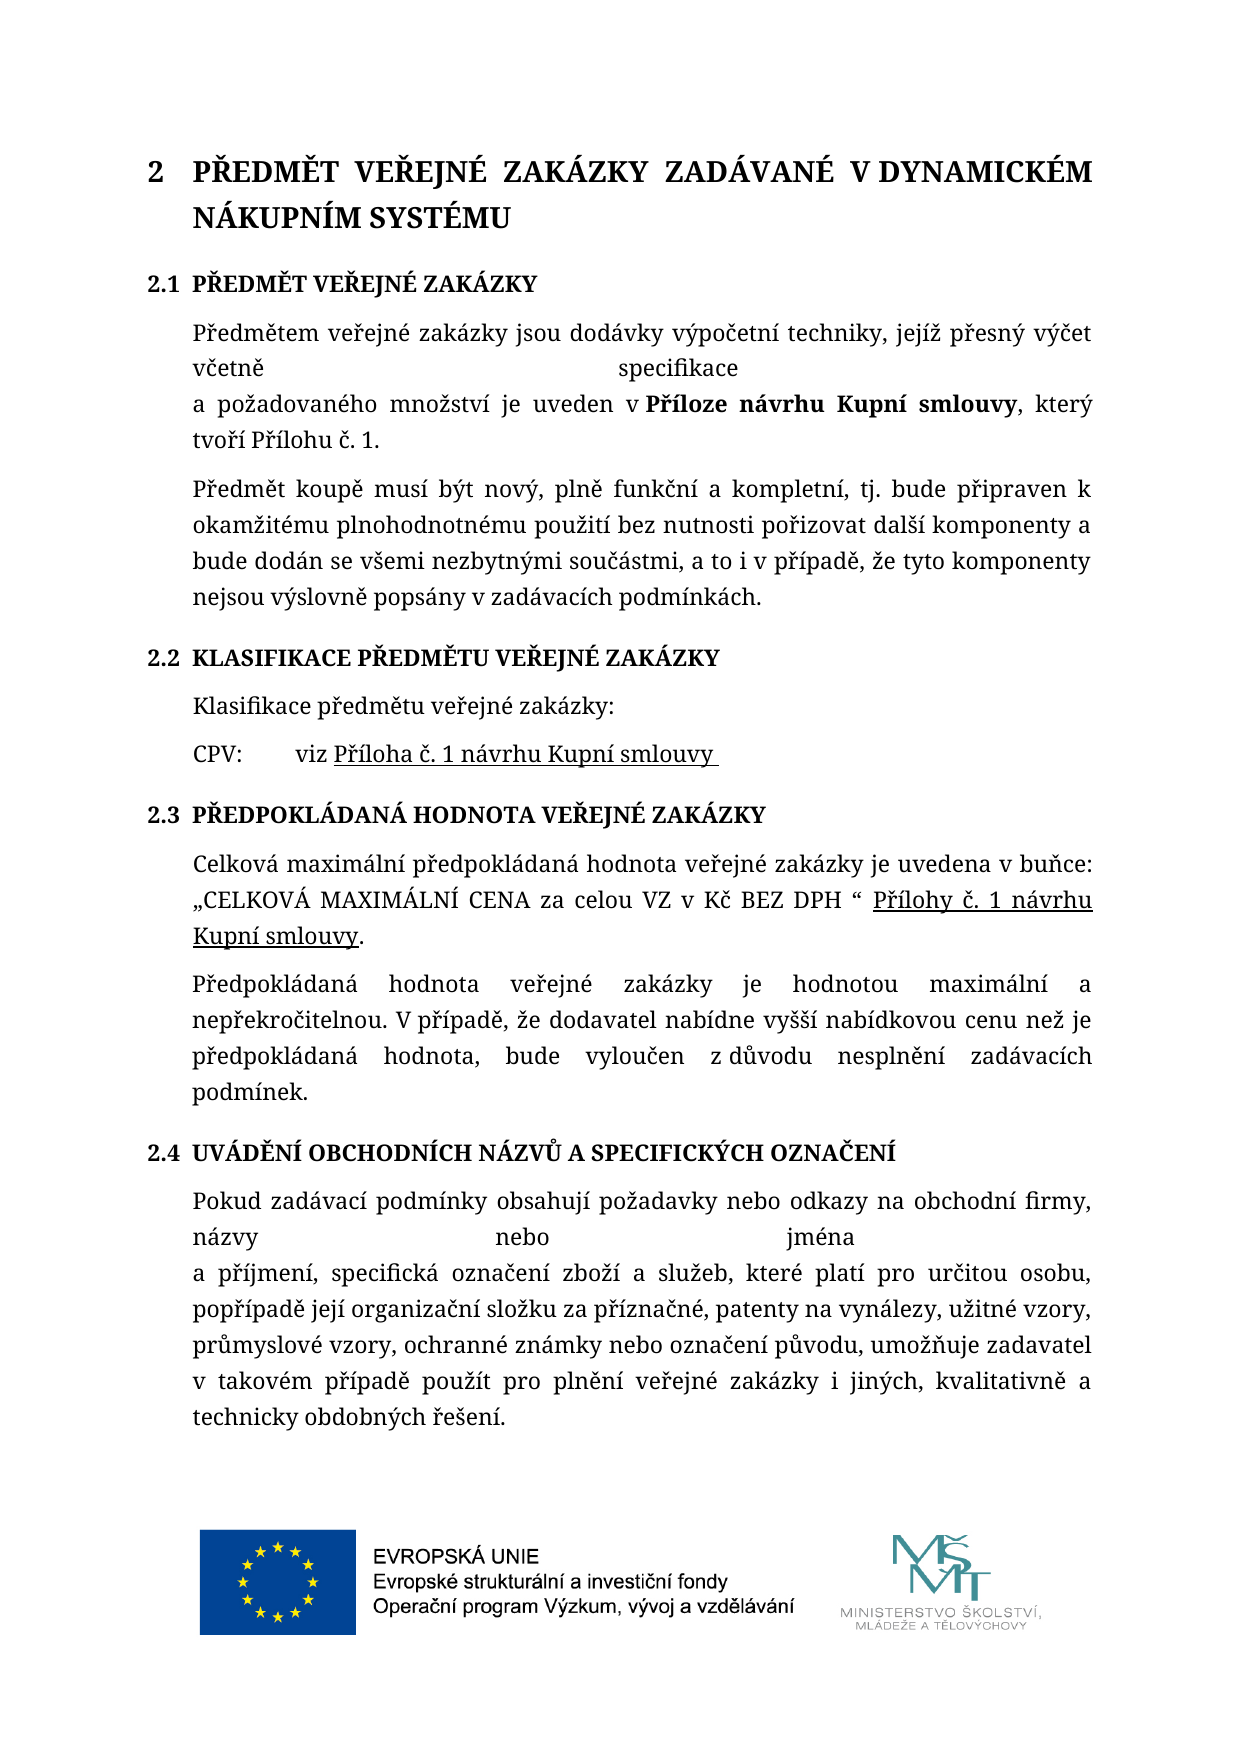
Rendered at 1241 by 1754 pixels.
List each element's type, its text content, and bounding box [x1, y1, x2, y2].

text Pokud zadávací podmínky obsahují požadavky nebo odkazy na obchodní firmy, názvy nebo jména a příjmení, specifická označení zboží a služeb, které platí pro určitou osobu, popřípadě její organizační složku za příznačné, patenty na vynálezy, užitné vzory, průmyslové vzory, ochranné známky nebo označení původu, umožňuje zadavatel v takovém případě použít pro plnění veřejné zakázky i jiných, kvalitativně a technicky obdobných řešení. [192, 1185, 1093, 1432]
subtitle 2.1 PŘEDMĚT VEŘEJNÉ ZAKÁZKY [147, 268, 1093, 299]
text Klasifikace předmětu veřejné zakázky: [193, 690, 1093, 721]
text Předmět koupě musí být nový, plně funkční a kompletní, tj. bude připraven k okamžitému plnohodnotnému použití bez nutnosti pořizovat další komponenty a bude dodán se všemi nezbytnými součástmi, a to i v případě, že tyto komponenty nejsou výslovně popsány v zadávacích podmínkách. [192, 473, 1093, 612]
text Předmětem veřejné zakázky jsou dodávky výpočetní techniky, jejíž přesný výčet včetně specifikace a požadovaného množství je uveden v Příloze návrhu Kupní smlouvy, který tvoří Přílohu č. 1. [192, 316, 1093, 456]
text CPV: viz Příloha č. 1 návrhu Kupní smlouvy [193, 738, 1093, 769]
subtitle 2.3 PŘEDPOKLÁDANÁ HODNOTA VEŘEJNÉ ZAKÁZKY [147, 799, 1093, 831]
picture [147, 1477, 1093, 1687]
subtitle 2.2 KLASIFIKACE PŘEDMĚTU VEŘEJNÉ ZAKÁZKY [147, 641, 1093, 673]
subtitle 2.4 UVÁDĚNÍ OBCHODNÍCH NÁZVŮ A SPECIFICKÝCH OZNAČENÍ [147, 1137, 1093, 1168]
text Předpokládaná hodnota veřejné zakázky je hodnotou maximální a nepřekročitelnou. V případě, že dodavatel nabídne vyšší nabídkovou cenu než je předpokládaná hodnota, bude vyloučen z důvodu nesplnění zadávacích podmínek. [192, 968, 1093, 1107]
text Celková maximální předpokládaná hodnota veřejné zakázky je uvedena v buňce: „CELKOVÁ MAXIMÁLNÍ CENA za celou VZ v Kč BEZ DPH “ Přílohy č. 1 návrhu Kupní smlouvy. [193, 848, 1093, 951]
subtitle 2 PŘEDMĚT VEŘEJNÉ ZAKÁZKY ZADÁVANÉ V DYNAMICKÉM NÁKUPNÍM SYSTÉMU [148, 152, 1093, 237]
